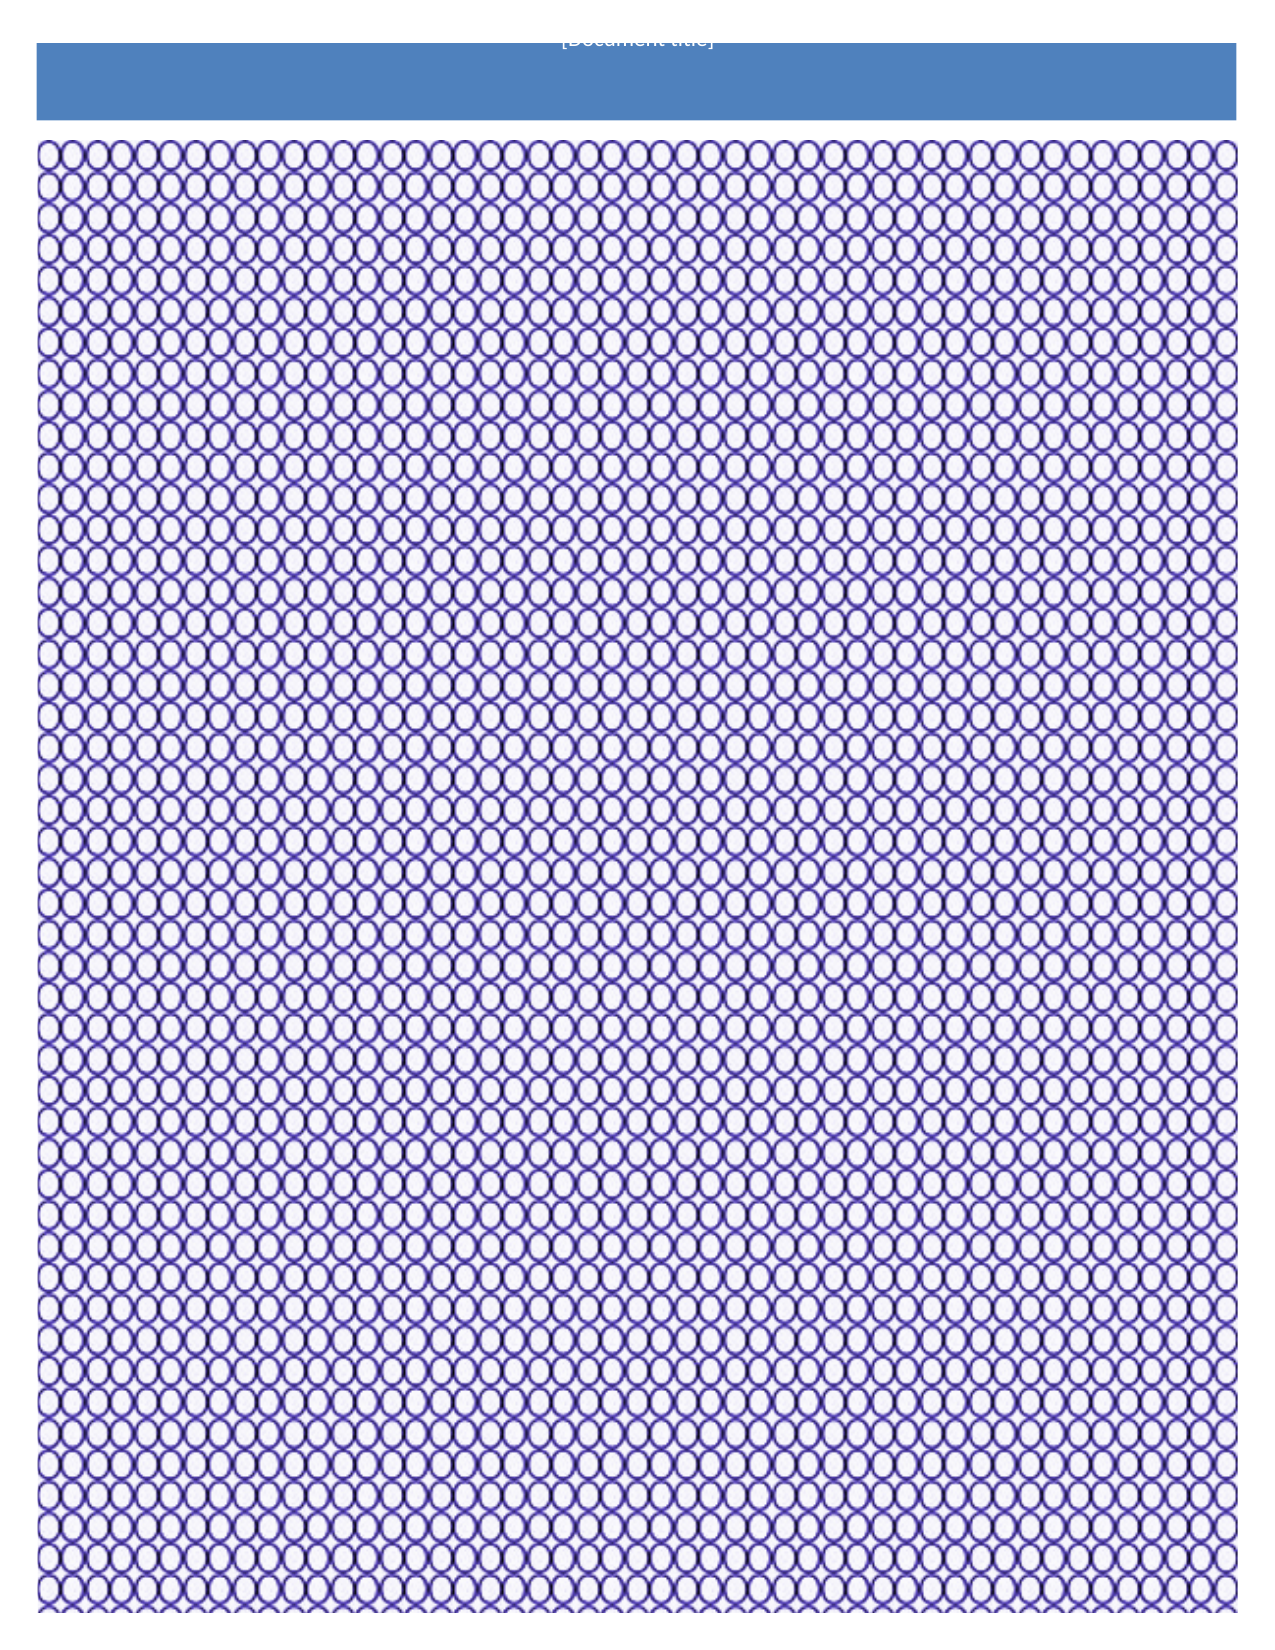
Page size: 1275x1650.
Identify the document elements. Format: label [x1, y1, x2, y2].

picture [37, 140, 1238, 1613]
